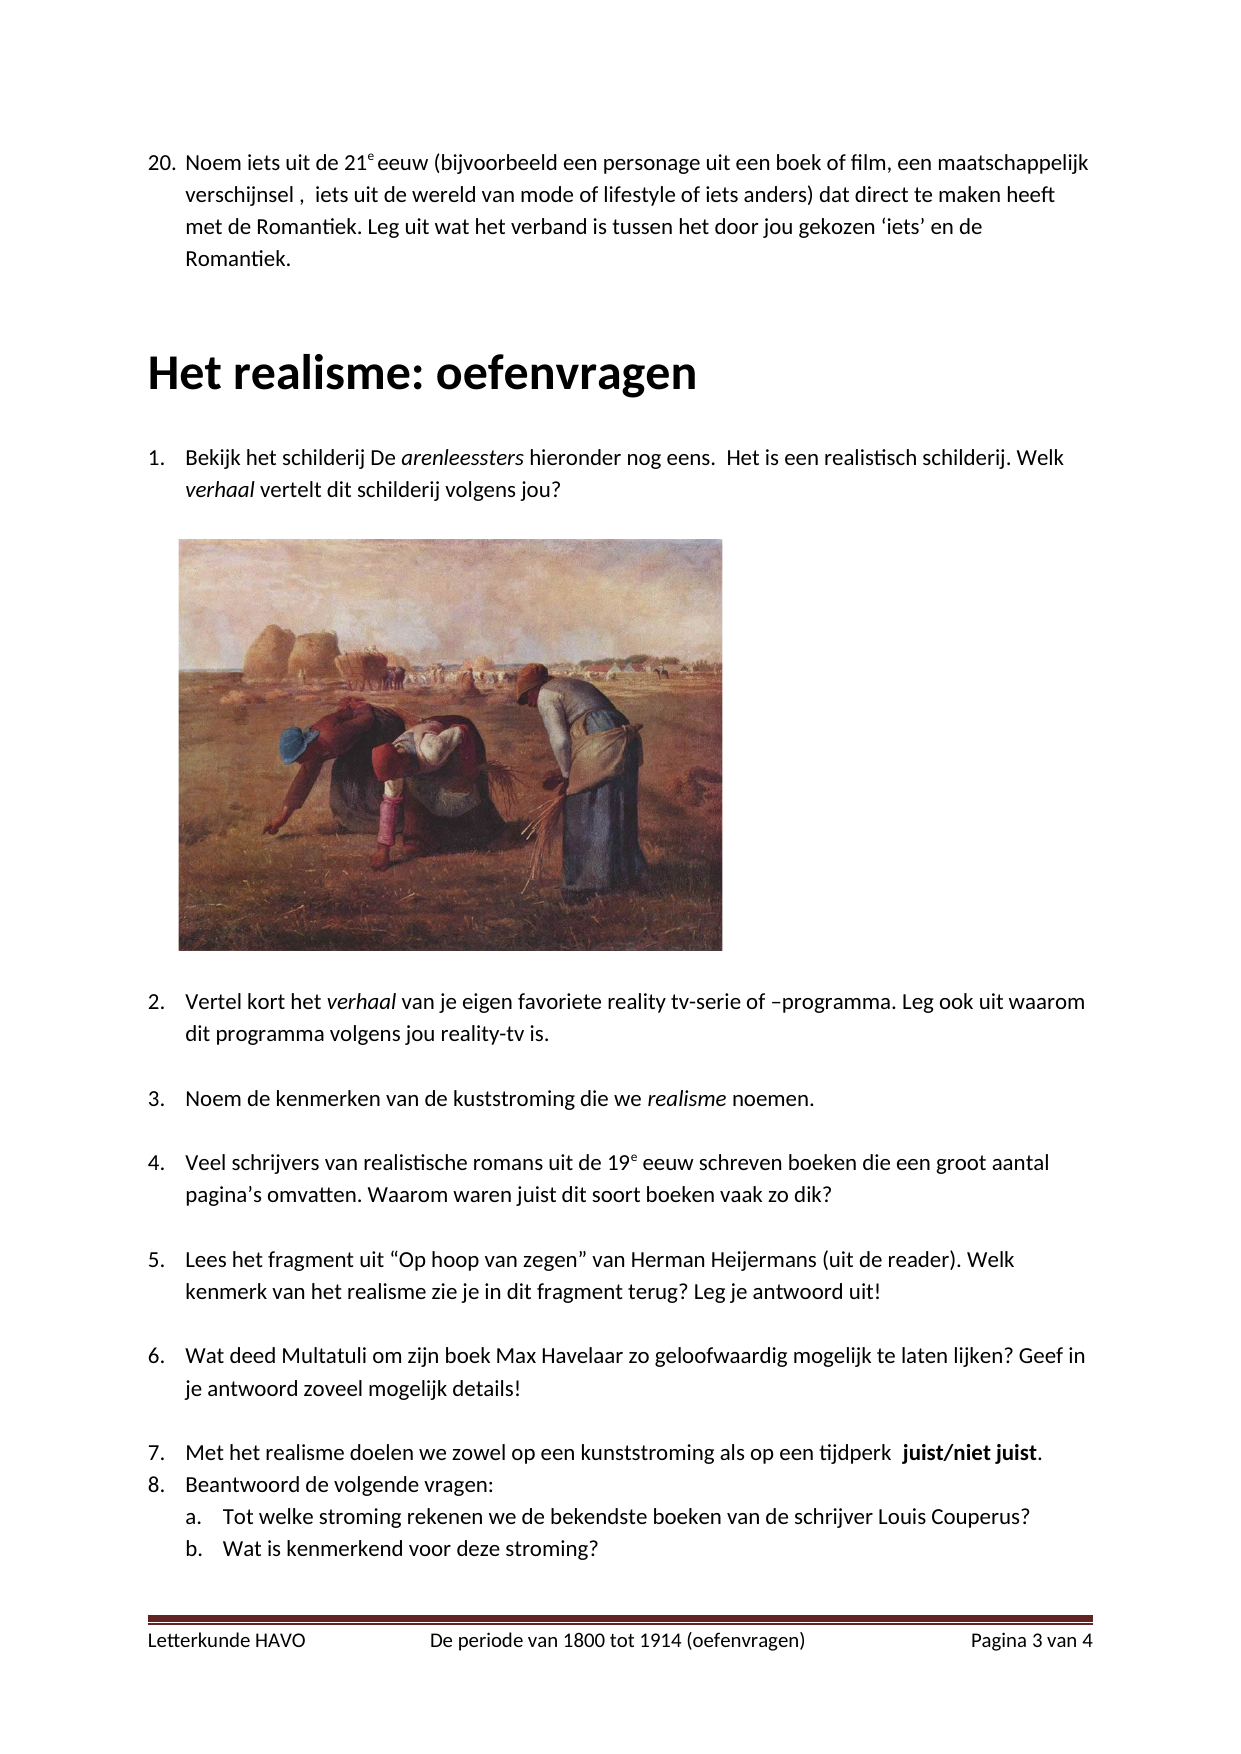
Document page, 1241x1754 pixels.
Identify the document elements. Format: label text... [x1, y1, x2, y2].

list Veel schrijvers van realistische romans uit de 19e eeuw schreven boeken die een groot aantal pagina’s omvatten. Waarom waren juist dit soort boeken vaak zo dik? [148, 1148, 1093, 1208]
list Vertel kort het verhaal van je eigen favoriete reality tv-serie of –programma. Leg ook uit waarom dit programma volgens jou reality-tv is. [148, 987, 1093, 1048]
list Wat is kenmerkend voor deze stroming? [185, 1534, 1093, 1563]
list Lees het fragment uit “Op hoop van zegen” van Herman Heijermans (uit de reader). Welk kenmerk van het realisme zie je in dit fragment terug? Leg je antwoord uit! [148, 1245, 1093, 1305]
list Bekijk het schilderij De arenleessters hieronder nog eens. Het is een realistisch schilderij. Welk verhaal vertelt dit schilderij volgens jou? [148, 443, 1093, 503]
list Beantwoord de volgende vragen: [148, 1470, 1093, 1498]
list Met het realisme doelen we zowel op een kunststroming als op een tijdperk juist/niet juist. [148, 1438, 1093, 1466]
text Het realisme: oefenvragen [148, 341, 1093, 402]
list Tot welke stroming rekenen we de bekendste boeken van de schrijver Louis Couperus? [185, 1502, 1093, 1530]
list Noem de kenmerken van de kuststroming die we realisme noemen. [148, 1084, 1093, 1112]
list Wat deed Multatuli om zijn boek Max Havelaar zo geloofwaardig mogelijk te laten lijken? Geef in je antwoord zoveel mogelijk details! [148, 1341, 1093, 1402]
picture [178, 539, 723, 951]
list Noem iets uit de 21e eeuw (bijvoorbeeld een personage uit een boek of film, een maatschappelijk verschijnsel , iets uit de wereld van mode of lifestyle of iets anders) dat direct te maken heeft met de Romantiek. Leg uit wat het verband is tussen het door jou gekozen ‘iets’ en de Romantiek. [148, 148, 1093, 272]
